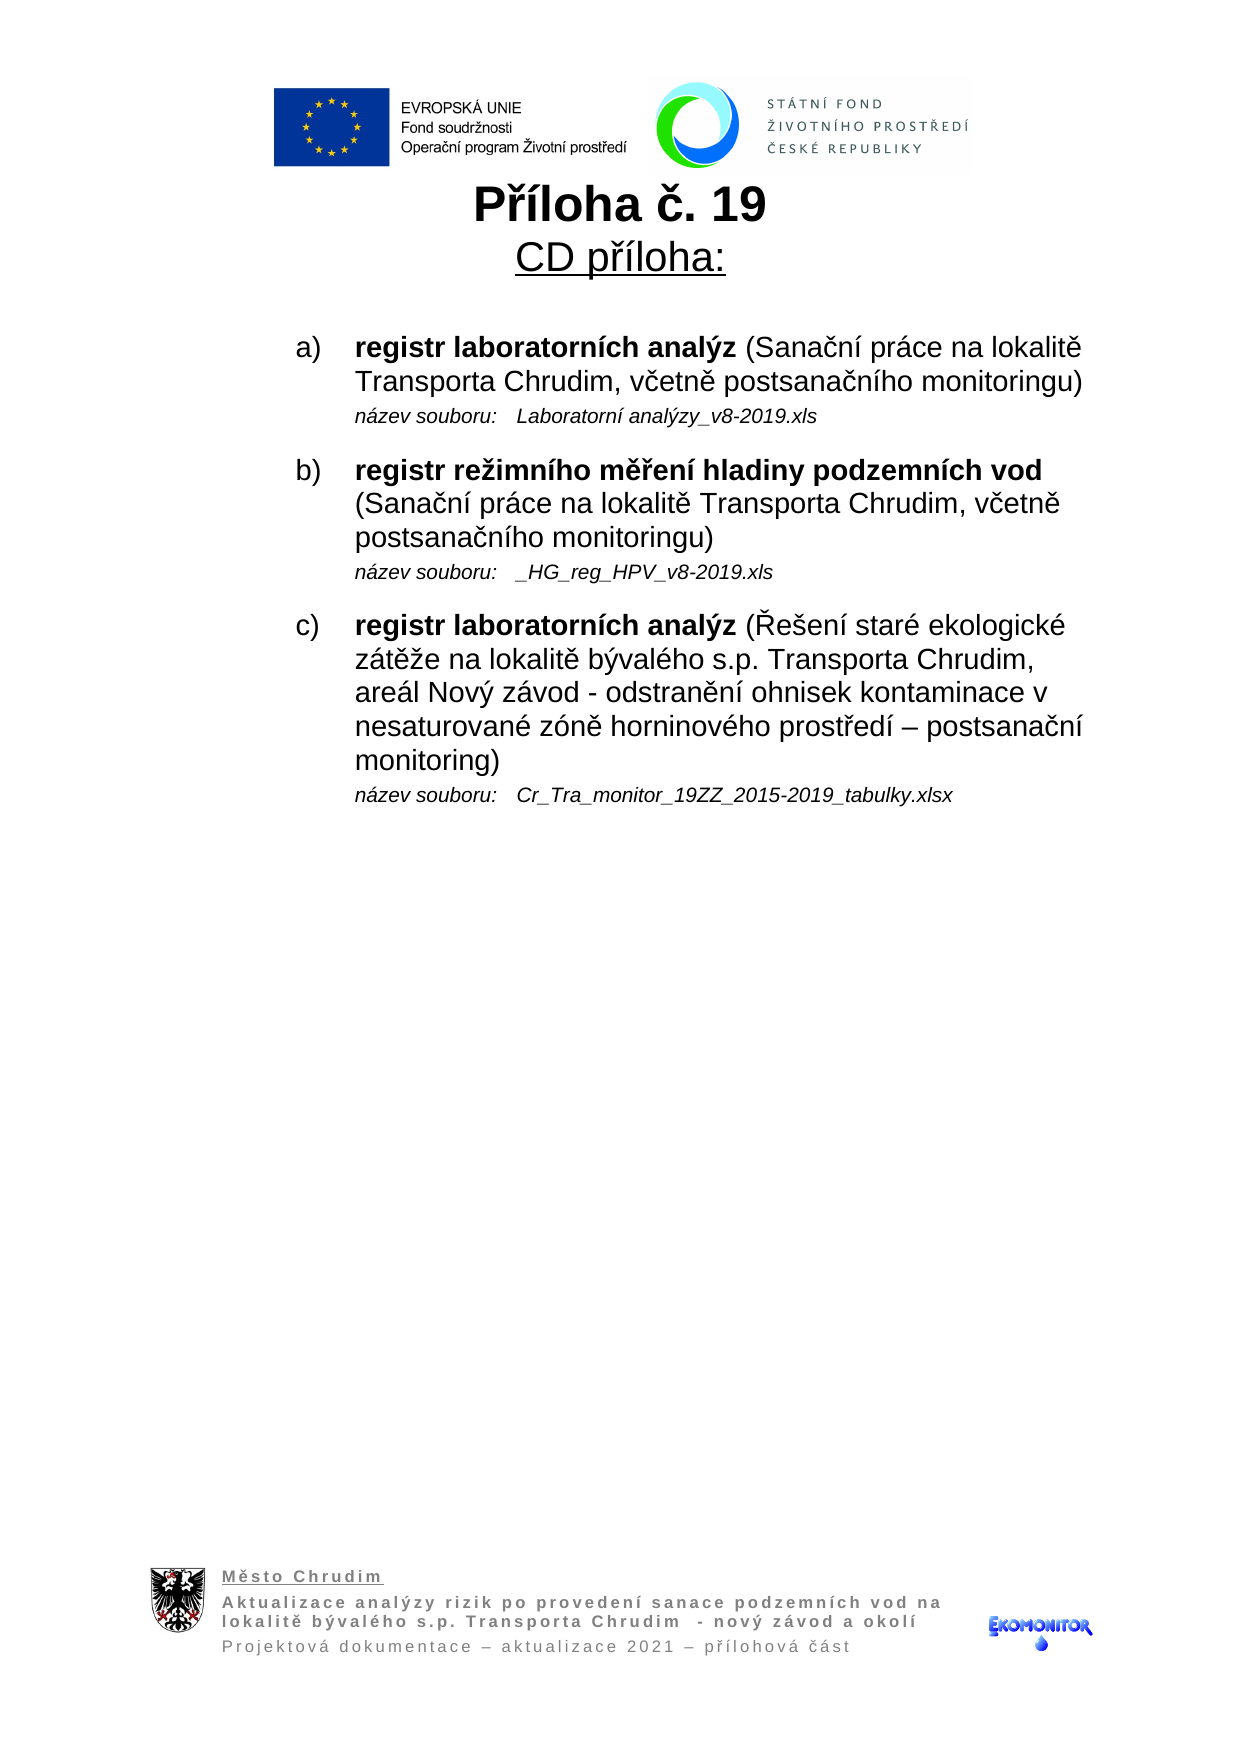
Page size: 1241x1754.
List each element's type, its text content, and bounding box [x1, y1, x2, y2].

text název souboru: Cr_Tra_monitor_19ZZ_2015-2019_tabulky.xlsx [295, 782, 1092, 806]
list registr režimního měření hladiny podzemních vod (Sanační práce na lokalitě Transporta Chrudim, včetně postsanačního monitoringu) [295, 453, 1092, 553]
list registr laboratorních analýz (Řešení staré ekologické zátěže na lokalitě bývalého s.p. Transporta Chrudim, areál Nový závod - odstranění ohnisek kontaminace v nesaturované zóně horninového prostředí – postsanační monitoring) [295, 608, 1092, 776]
picture [647, 74, 975, 148]
list registr laboratorních analýz (Sanační práce na lokalitě Transporta Chrudim, včetně postsanačního monitoringu) [295, 330, 1092, 397]
subtitle Příloha č. 19 [148, 148, 1092, 232]
text název souboru: Laboratorní analýzy_v8-2019.xls [295, 404, 1092, 428]
picture [265, 75, 632, 148]
picture [149, 1567, 206, 1634]
text CD příloha: [148, 232, 1092, 280]
text název souboru: _HG_reg_HPV_v8-2019.xls [295, 559, 1092, 583]
